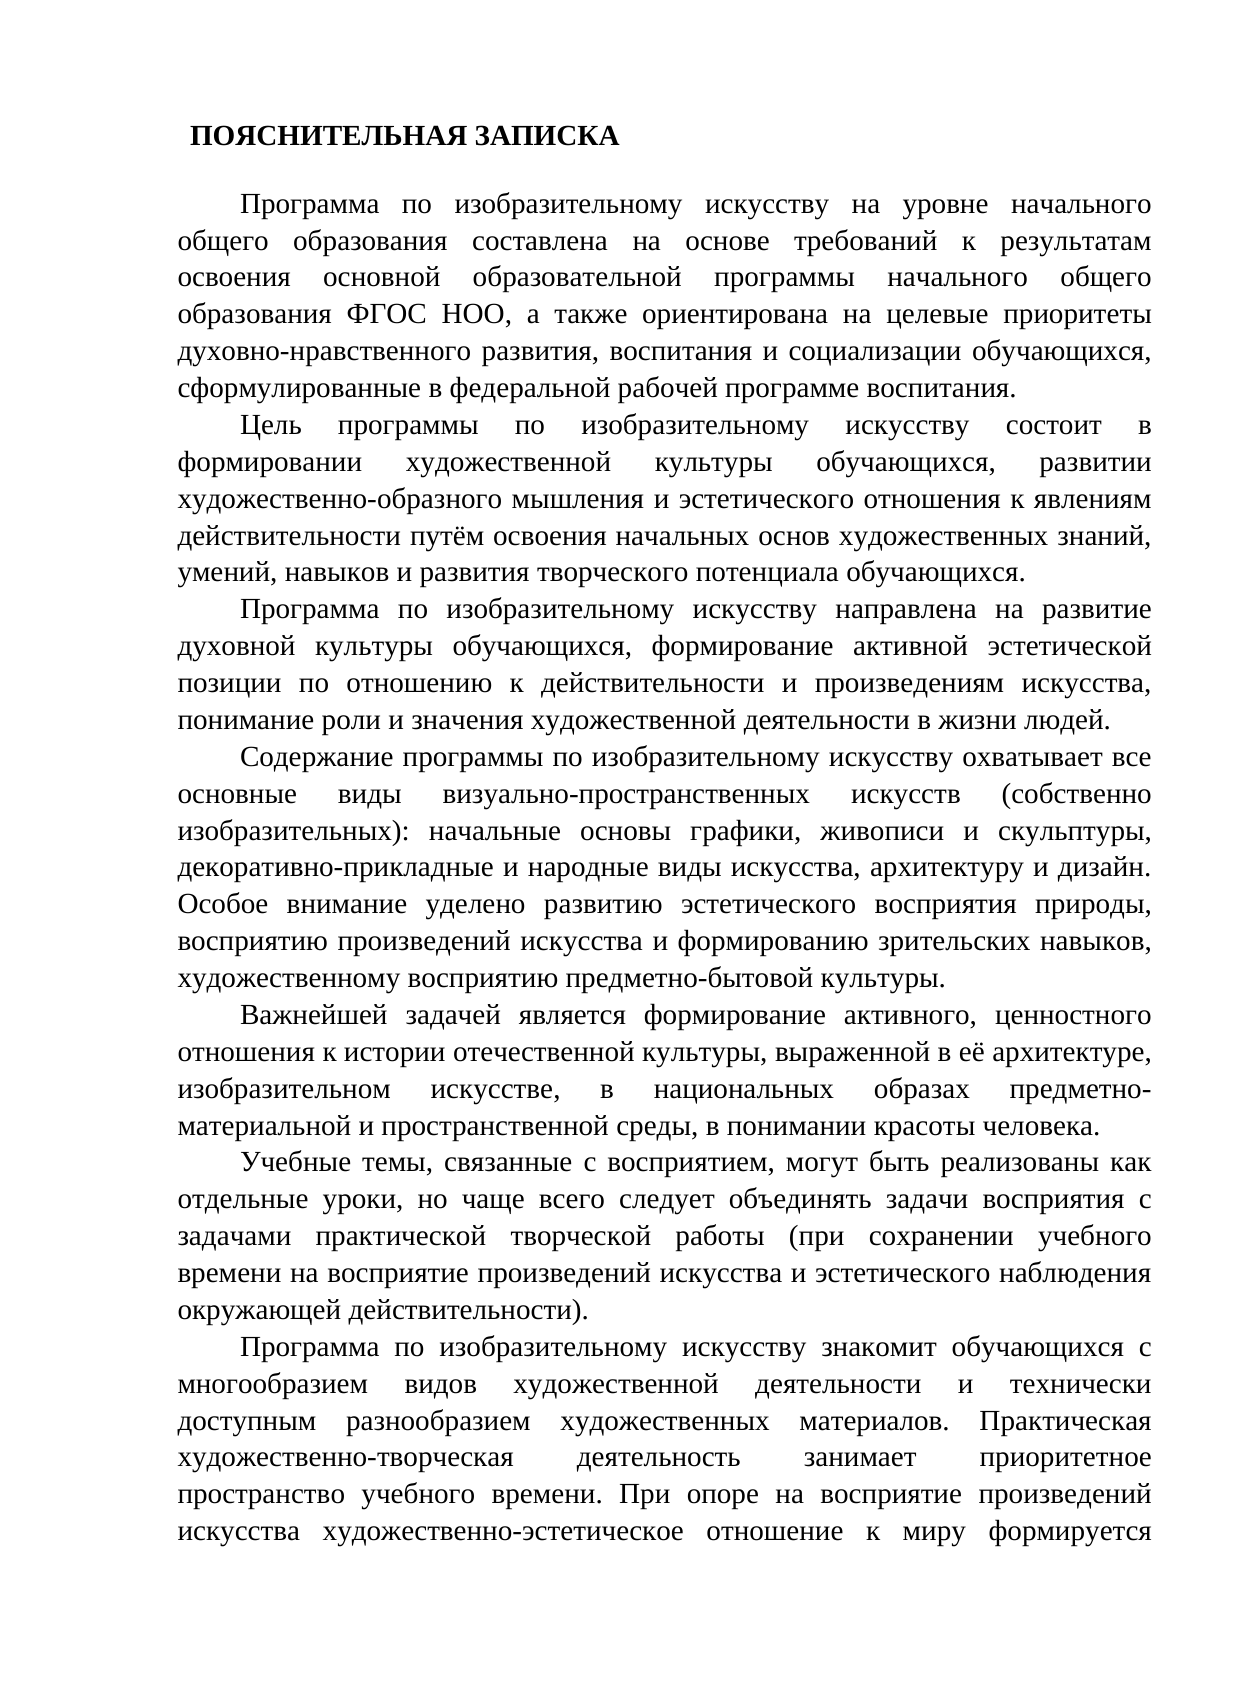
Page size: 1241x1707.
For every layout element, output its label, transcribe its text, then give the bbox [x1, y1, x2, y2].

text Учебные темы, связанные с восприятием, могут быть реализованы как отдельные уроки, но чаще всего следует объединять задачи восприятия с задачами практической творческой работы (при сохранении учебного времени на восприятие произведений искусства и эстетического наблюдения окружающей действительности). [177, 1144, 1152, 1326]
text Цель программы по изобразительному искусству состоит в формировании художественной культуры обучающихся, развитии художественно-образного мышления и эстетического отношения к явлениям действительности путём освоения начальных основ художественных знаний, умений, навыков и развития творческого потенциала обучающихся. [177, 407, 1152, 588]
text ПОЯСНИТЕЛЬНАЯ ЗАПИСКА [190, 118, 1152, 152]
text Программа по изобразительному искусству направлена на развитие духовной культуры обучающихся, формирование активной эстетической позиции по отношению к действительности и произведениям искусства, понимание роли и значения художественной деятельности в жизни людей. [177, 591, 1152, 736]
text Важнейшей задачей является формирование активного, ценностного отношения к истории отечественной культуры, выраженной в её архитектуре, изобразительном искусстве, в национальных образах предметно-материальной и пространственной среды, в понимании красоты человека. [177, 997, 1152, 1141]
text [177, 1329, 1152, 1547]
text Программа по изобразительному искусству на уровне начального общего образования составлена на основе требований к результатам освоения основной образовательной программы начального общего образования ФГОС НОО, а также ориентирована на целевые приоритеты духовно-нравственного развития, воспитания и социализации обучающихся, сформулированные в федеральной рабочей программе воспитания. [177, 186, 1152, 404]
text Содержание программы по изобразительному искусству охватывает все основные виды визуально-пространственных искусств (собственно изобразительных): начальные основы графики, живописи и скульптуры, декоративно-прикладные и народные виды искусства, архитектуру и дизайн. Особое внимание уделено развитию эстетического восприятия природы, восприятию произведений искусства и формированию зрительских навыков, художественному восприятию предметно-бытовой культуры. [177, 739, 1152, 994]
